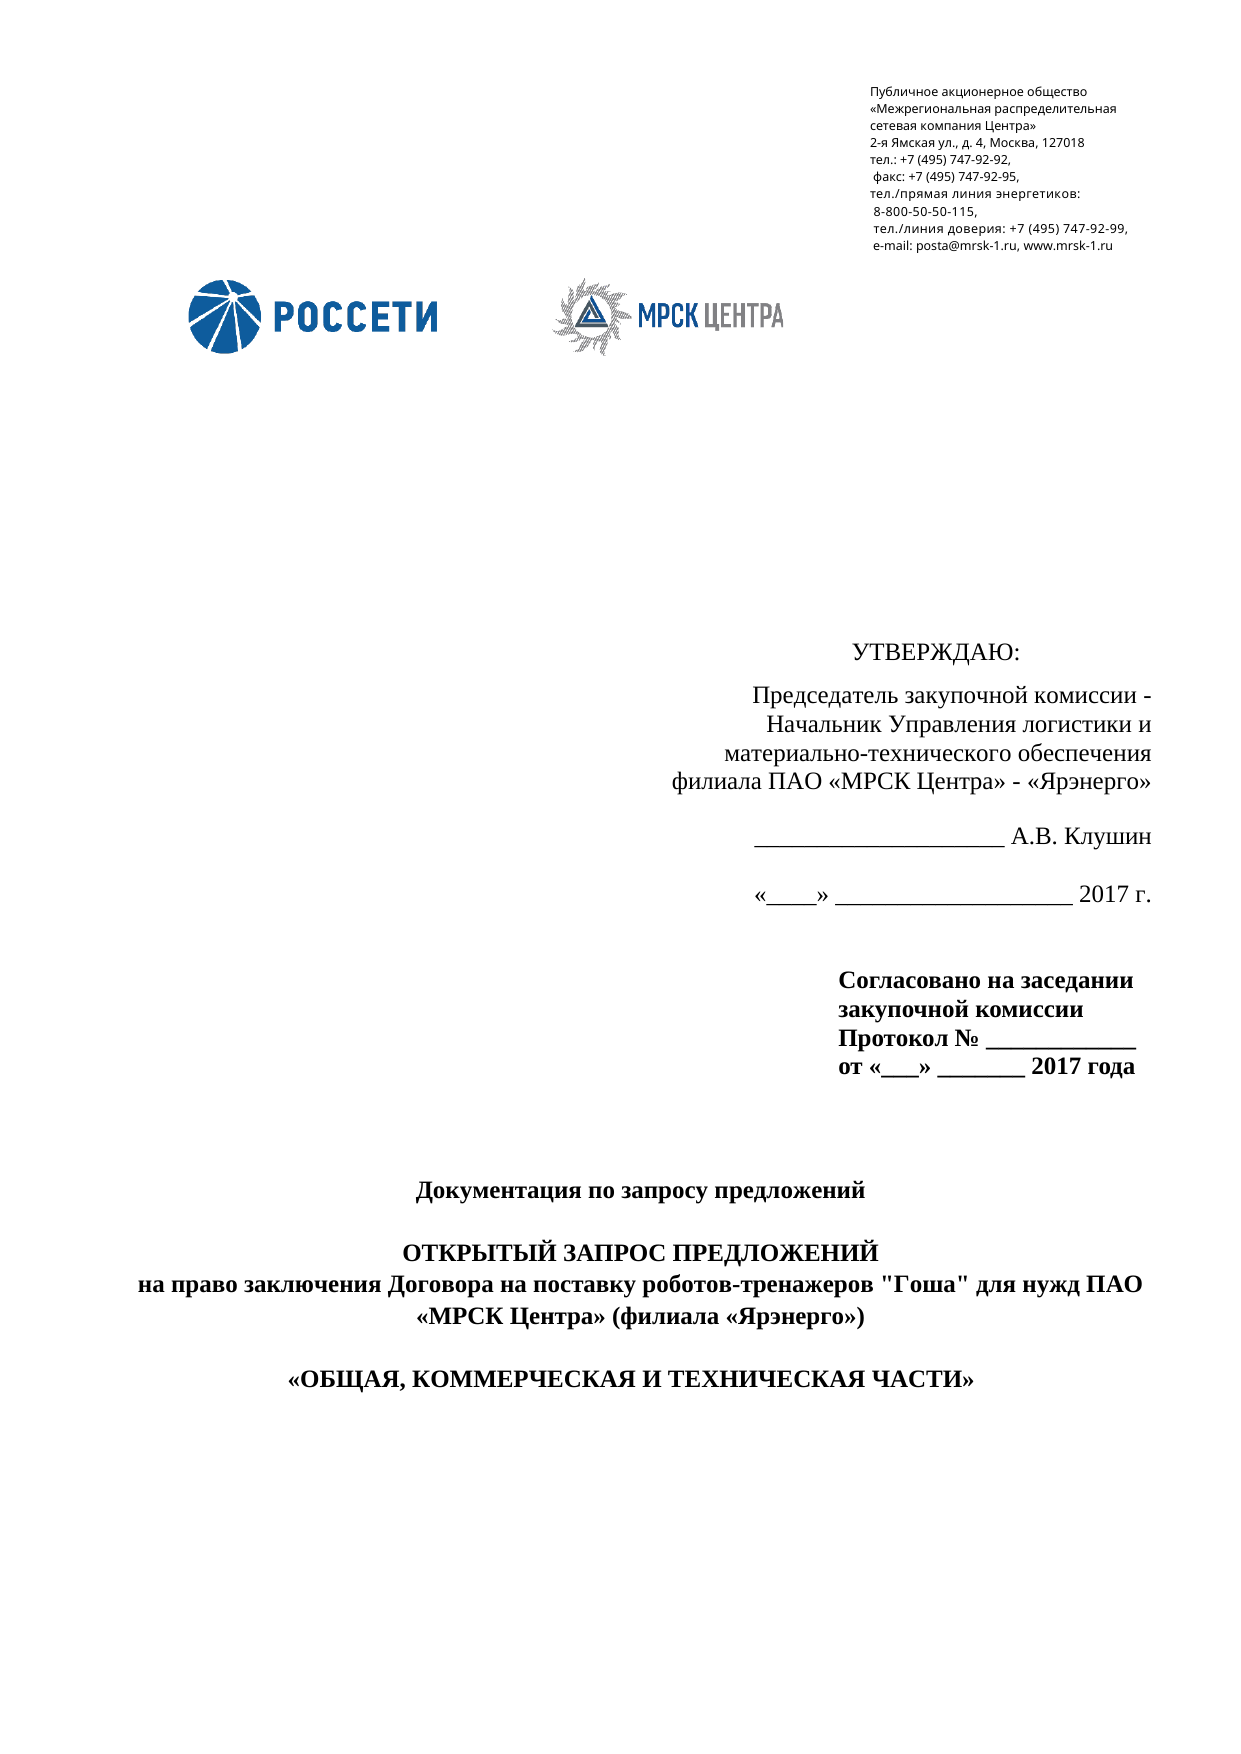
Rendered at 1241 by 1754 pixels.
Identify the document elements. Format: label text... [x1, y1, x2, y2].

text Председатель закупочной комиссии - [129, 680, 1152, 709]
text закупочной комиссии [838, 994, 1152, 1023]
text Согласовано на заседании [838, 965, 1152, 994]
picture [188, 278, 784, 356]
text Документация по запросу предложений [129, 1175, 1152, 1204]
text Начальник Управления логистики и [129, 709, 1152, 738]
text материально-технического обеспечения [129, 738, 1152, 766]
text ОТКРЫТЫЙ ЗАПРОС ПРЕДЛОЖЕНИЙ [129, 1238, 1152, 1267]
text УТВЕРЖДАЮ: [720, 637, 1152, 666]
text от «___» _______ 2017 года [838, 1051, 1152, 1080]
text на право заключения Договора на поставку роботов-тренажеров "Гоша" для нужд ПАО «МРСК Центра» (филиала «Ярэнерго») [129, 1269, 1152, 1330]
text Протокол № ____________ [838, 1023, 1152, 1051]
text филиала ПАО «МРСК Центра» - «Ярэнерго» [129, 766, 1152, 795]
text «ОБЩАЯ, КОММЕРЧЕСКАЯ и техническая ЧАСТИ» [73, 1364, 1183, 1393]
text «____» ___________________ 2017 г. [720, 879, 1152, 908]
text ____________________ А.В. Клушин [129, 821, 1152, 850]
